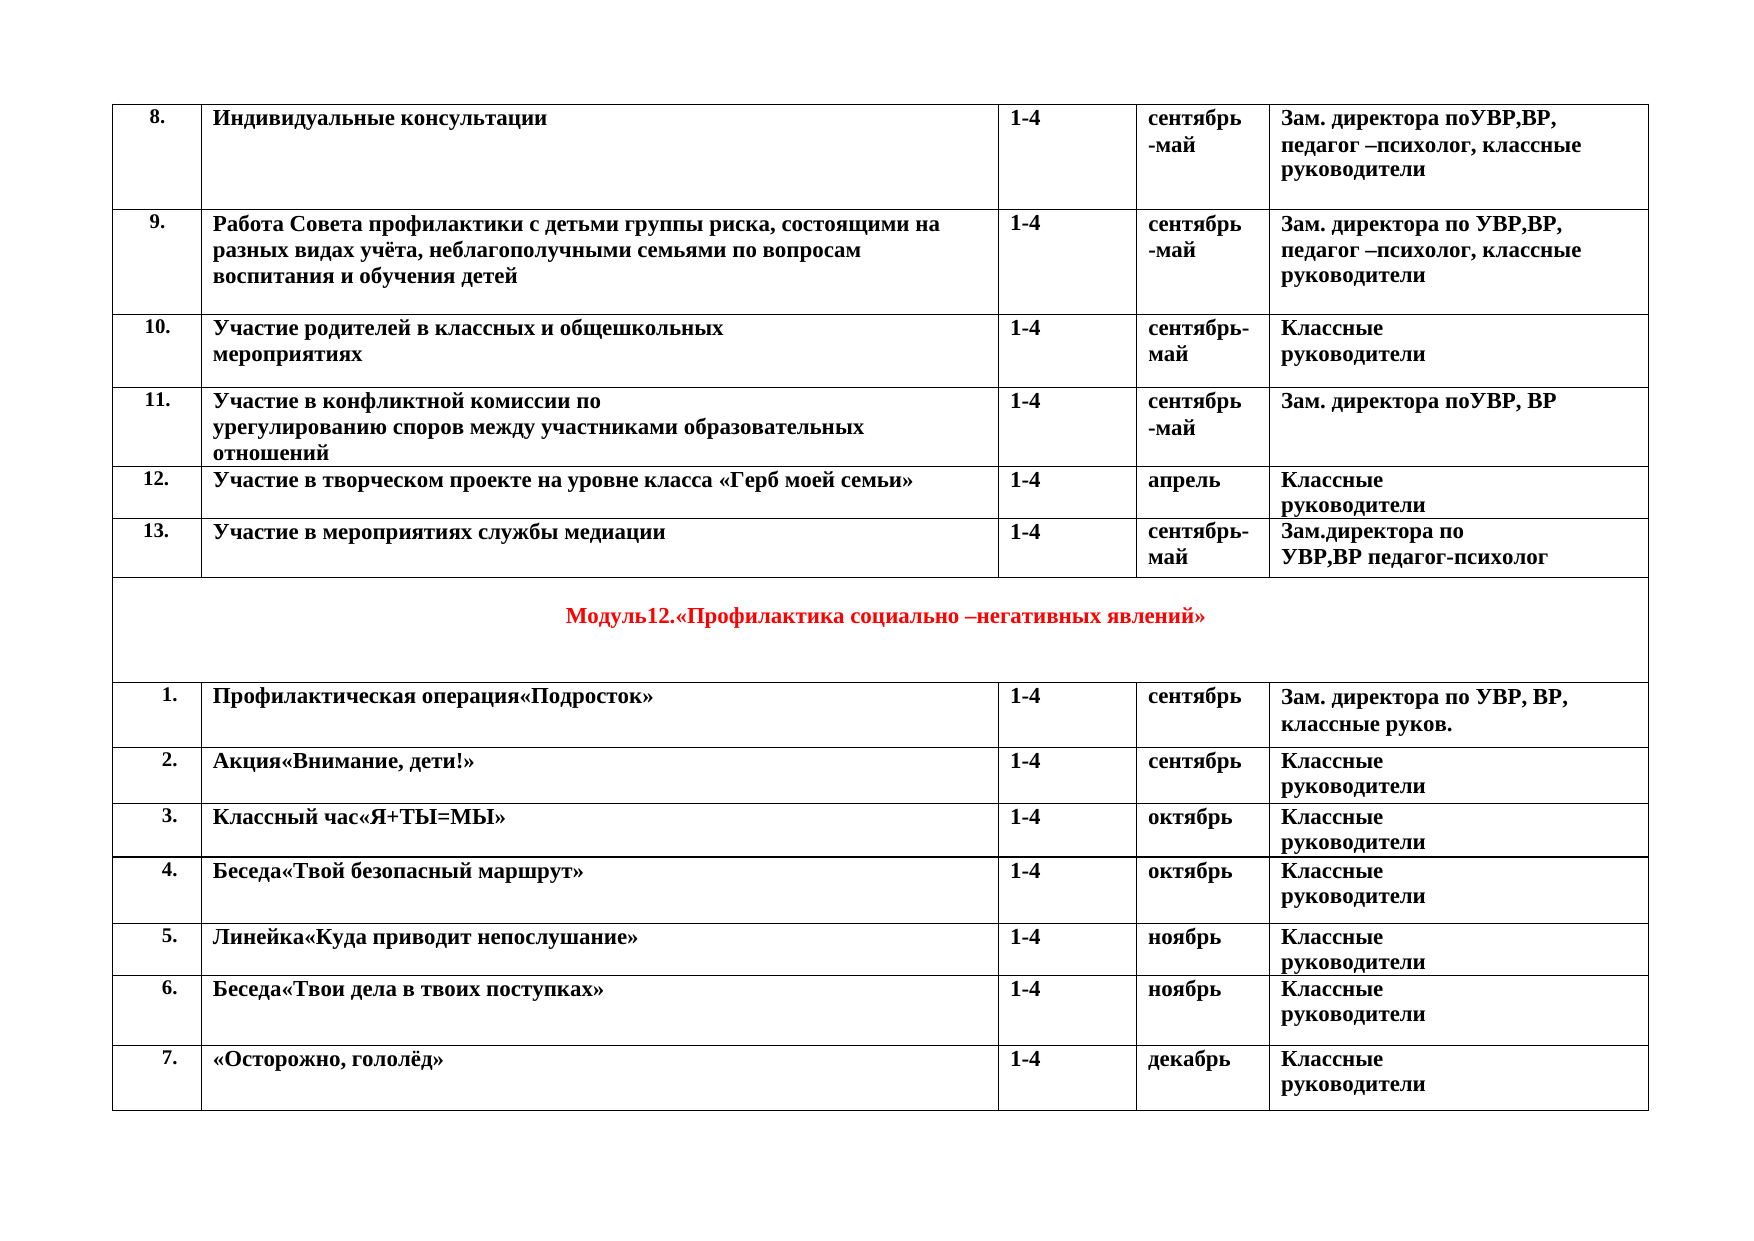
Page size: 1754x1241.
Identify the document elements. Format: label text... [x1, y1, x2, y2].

table_cell 1-4 [999, 748, 1136, 803]
table_cell Модуль12.«Профилактика социально –негативных явлений» [113, 578, 1648, 682]
table_cell Индивидуальные консультации [202, 105, 998, 209]
table_cell Классные руководители [1270, 976, 1648, 1045]
table_cell 13. [113, 519, 201, 577]
table_cell 1-4 [999, 210, 1136, 314]
table_cell Акция«Внимание, дети!» [202, 748, 998, 803]
table_cell 8. [113, 105, 201, 209]
table_cell Участие в мероприятиях службы медиации [202, 519, 998, 577]
table_cell ноябрь [1137, 924, 1269, 975]
table_cell сентябрь- май [1137, 315, 1269, 387]
table_cell 12. [113, 467, 201, 517]
table_cell 1-4 [999, 858, 1136, 923]
table_cell 1. [113, 683, 201, 747]
table_cell Зам. директора поУВР,ВР, педагог –психолог, классные руководители [1270, 105, 1648, 209]
table_cell 3. [113, 804, 201, 856]
table_cell Участие в творческом проекте на уровне класса «Герб моей семьи» [202, 467, 998, 517]
table_cell 6. [113, 976, 201, 1045]
table_cell 11. [113, 388, 201, 466]
table_cell Зам.директора по УВР,ВР педагог-психолог [1270, 519, 1648, 577]
table_cell октябрь [1137, 804, 1269, 856]
table_cell 1-4 [999, 315, 1136, 387]
table_cell Линейка«Куда приводит непослушание» [202, 924, 998, 975]
table_cell Беседа«Твои дела в твоих поступках» [202, 976, 998, 1045]
table_cell Классные руководители [1270, 804, 1648, 856]
table_cell «Осторожно, гололёд» [202, 1046, 998, 1110]
table_cell 9. [113, 210, 201, 314]
table_cell сентябрь-май [1137, 105, 1269, 209]
table_cell 1-4 [999, 924, 1136, 975]
table_cell 1-4 [999, 467, 1136, 517]
table_cell Работа Совета профилактики с детьми группы риска, состоящими на разных видах учёта, неблагополучными семьями по вопросам воспитания и обучения детей [202, 210, 998, 314]
table_cell Зам. директора поУВР, ВР [1270, 388, 1648, 466]
table_cell сентябрь [1137, 748, 1269, 803]
table_cell Зам. директора по УВР, ВР, классные руков. [1270, 683, 1648, 747]
table_cell 1-4 [999, 105, 1136, 209]
table_cell 1-4 [999, 976, 1136, 1045]
table_cell Зам. директора по УВР,ВР, педагог –психолог, классные руководители [1270, 210, 1648, 314]
table_cell 1-4 [999, 1046, 1136, 1110]
table_cell 10. [113, 315, 201, 387]
table_cell Участие родителей в классных и общешкольных мероприятиях [202, 315, 998, 387]
table_cell 7. [113, 1046, 201, 1110]
table_cell декабрь [1137, 1046, 1269, 1110]
table_cell Классный час«Я+ТЫ=МЫ» [202, 804, 998, 856]
table_cell Классные руководители [1270, 858, 1648, 923]
table_cell сентябрь-май [1137, 210, 1269, 314]
table_cell ноябрь [1137, 976, 1269, 1045]
table_cell Беседа«Твой безопасный маршрут» [202, 858, 998, 923]
table_cell Участие в конфликтной комиссии по урегулированию споров между участниками образовательных отношений [202, 388, 998, 466]
table_cell сентябрь [1137, 683, 1269, 747]
table_cell октябрь [1137, 858, 1269, 923]
table_cell 2. [113, 748, 201, 803]
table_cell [1270, 1046, 1648, 1110]
table_cell Классные руководители [1270, 748, 1648, 803]
table_cell апрель [1137, 467, 1269, 517]
table_cell Классные руководители [1270, 467, 1648, 517]
table_cell сентябрь-май [1137, 388, 1269, 466]
table_cell 4. [113, 858, 201, 923]
table_cell 1-4 [999, 804, 1136, 856]
table_cell Классные руководители [1270, 315, 1648, 387]
table_cell 1-4 [999, 683, 1136, 747]
table_cell 1-4 [999, 519, 1136, 577]
table_cell сентябрь- май [1137, 519, 1269, 577]
table_cell 1-4 [999, 388, 1136, 466]
table_cell 5. [113, 924, 201, 975]
table_cell Классные руководители [1270, 924, 1648, 975]
table_cell Профилактическая операция«Подросток» [202, 683, 998, 747]
